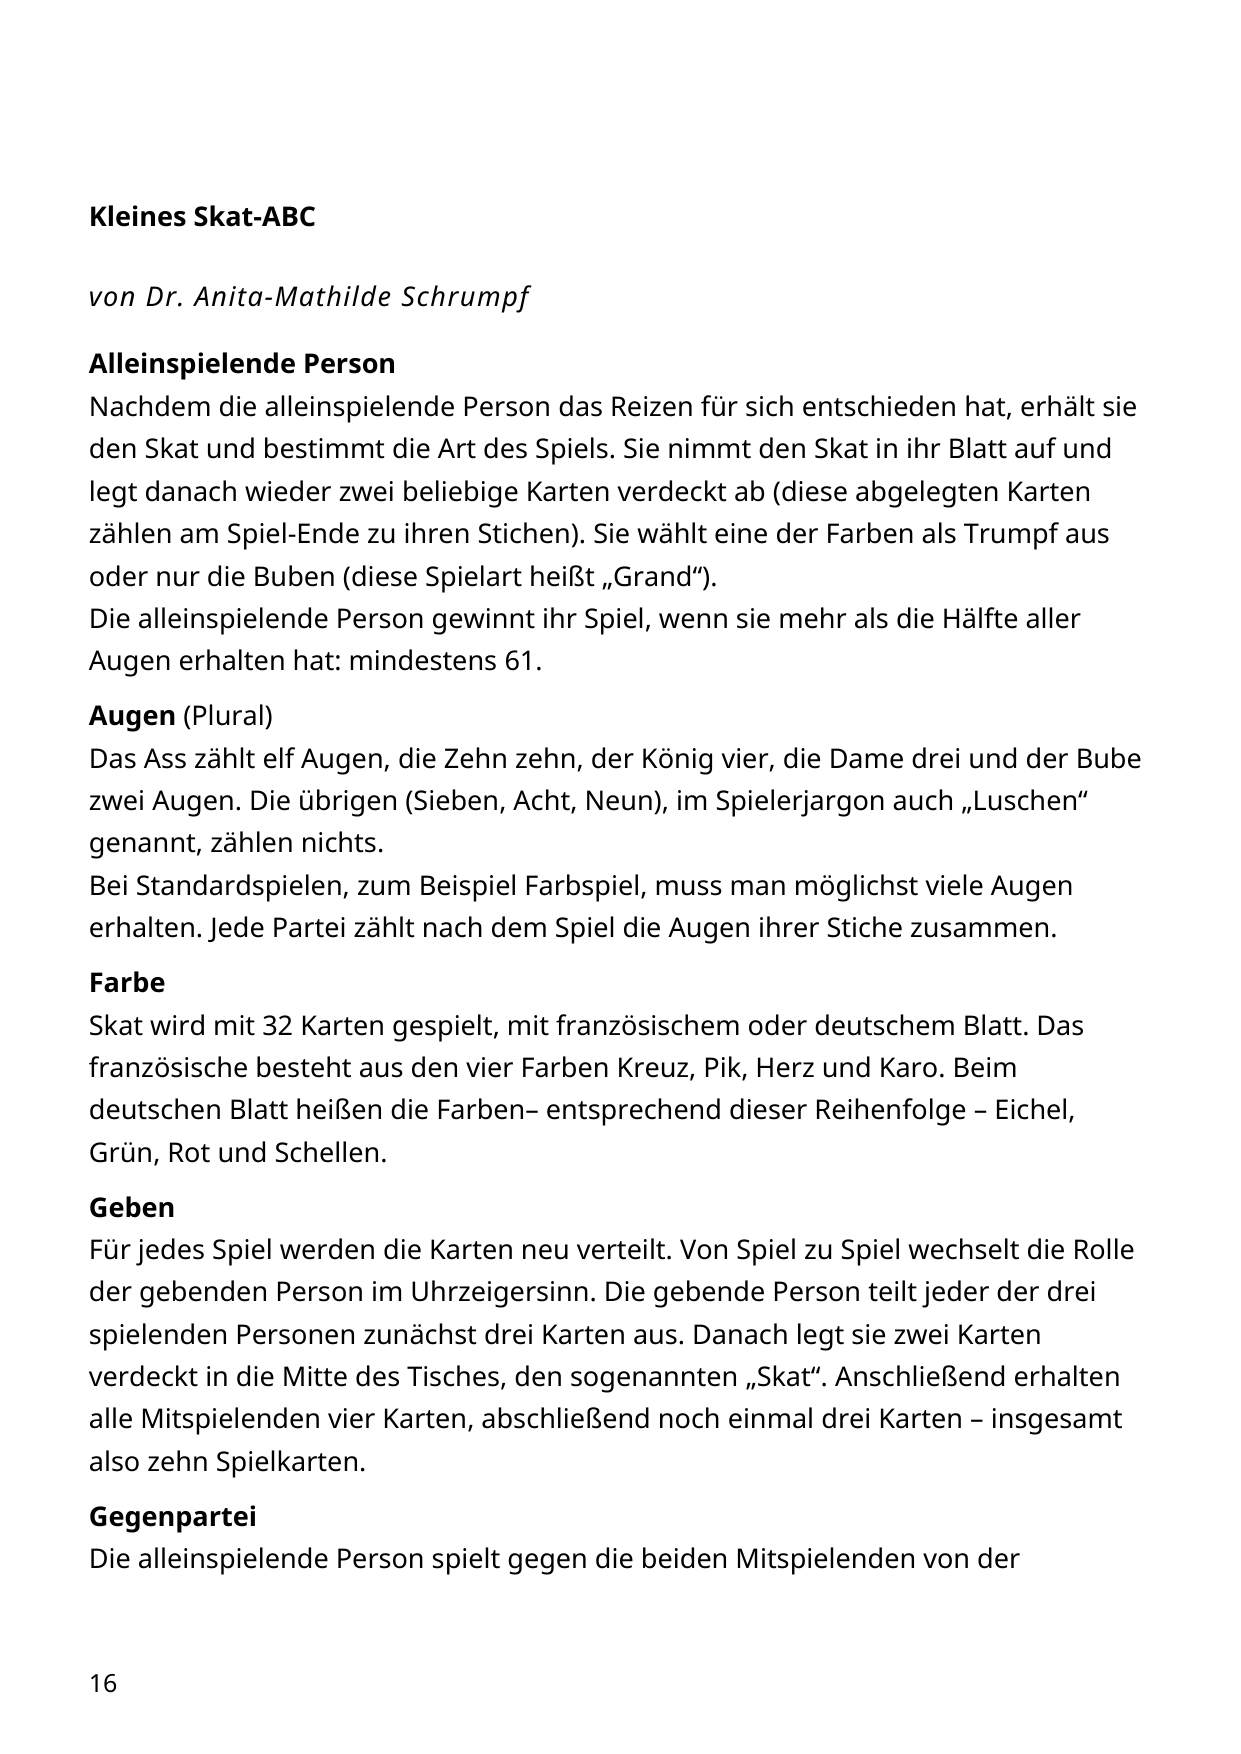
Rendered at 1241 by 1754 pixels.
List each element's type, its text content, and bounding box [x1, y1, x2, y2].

text Alleinspielende Person Nachdem die alleinspielende Person das Reizen für sich entschieden hat, erhält sie den Skat und bestimmt die Art des Spiels. Sie nimmt den Skat in ihr Blatt auf und legt danach wieder zwei beliebige Karten verdeckt ab (diese abgelegten Karten zählen am Spiel-Ende zu ihren Stichen). Sie wählt eine der Farben als Trumpf aus oder nur die Buben (diese Spielart heißt „Grand“). Die alleinspielende Person gewinnt ihr Spiel, wenn sie mehr als die Hälfte aller Augen erhalten hat: mindestens 61. [89, 345, 1152, 679]
text Geben Für jedes Spiel werden die Karten neu verteilt. Von Spiel zu Spiel wechselt die Rolle der gebenden Person im Uhrzeigersinn. Die gebende Person teilt jeder der drei spielenden Personen zunächst drei Karten aus. Danach legt sie zwei Karten verdeckt in die Mitte des Tisches, den sogenannten „Skat“. Anschließend erhalten alle Mitspielenden vier Karten, abschließend noch einmal drei Karten – insgesamt also zehn Spielkarten. [89, 1188, 1152, 1479]
subtitle von Dr. Anita-Mathilde Schrumpf [89, 278, 1152, 314]
subtitle Kleines Skat-ABC [89, 198, 1152, 234]
text Augen (Plural) Das Ass zählt elf Augen, die Zehn zehn, der König vier, die Dame drei und der Bube zwei Augen. Die übrigen (Sieben, Acht, Neun), im Spielerjargon auch „Luschen“ genannt, zählen nichts. Bei Standardspielen, zum Beispiel Farbspiel, muss man möglichst viele Augen erhalten. Jede Partei zählt nach dem Spiel die Augen ihrer Stiche zusammen. [89, 697, 1152, 946]
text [89, 1497, 1152, 1577]
text Farbe Skat wird mit 32 Karten gespielt, mit französischem oder deutschem Blatt. Das französische besteht aus den vier Farben Kreuz, Pik, Herz und Karo. Beim deutschen Blatt heißen die Farben– entsprechend dieser Reihenfolge – Eichel, Grün, Rot und Schellen. [89, 963, 1152, 1170]
